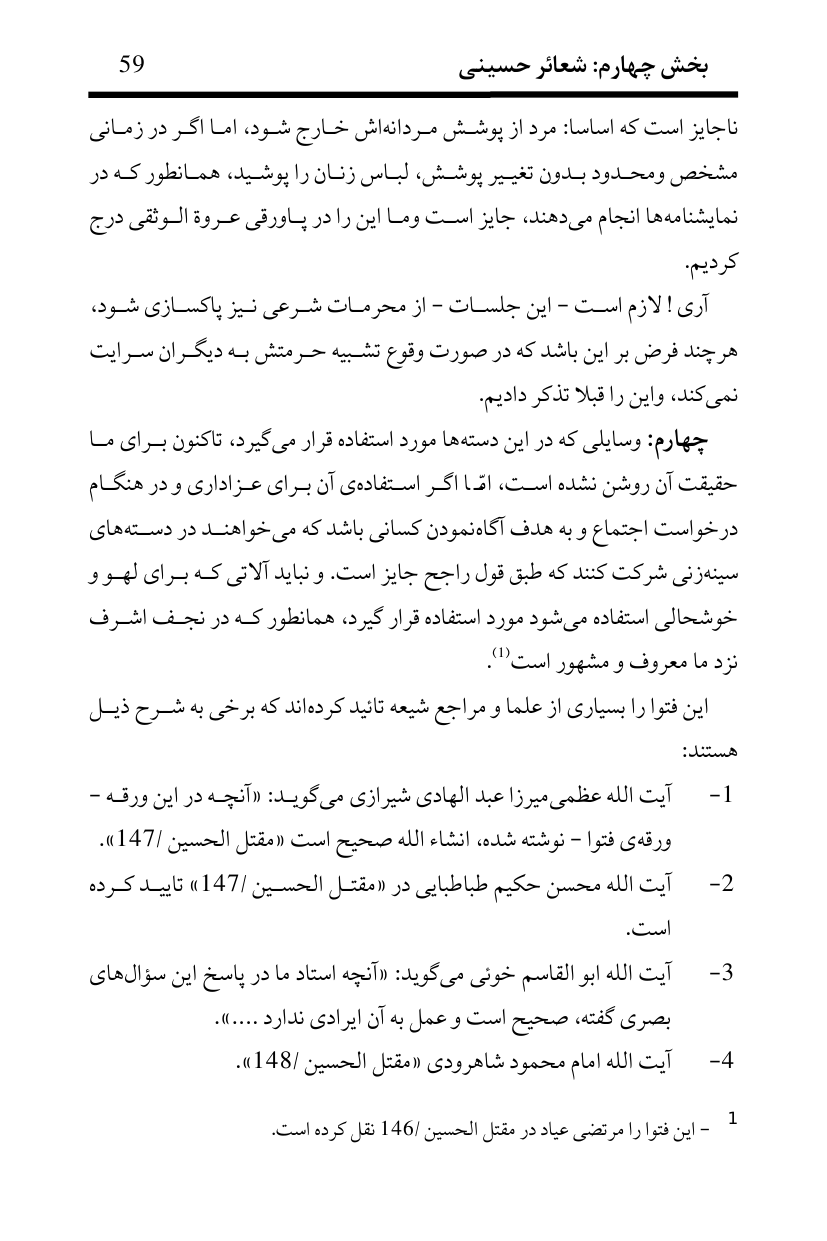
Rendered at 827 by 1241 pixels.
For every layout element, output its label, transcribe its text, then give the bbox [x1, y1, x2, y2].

text این فتوا را بسیاری از علما و مراجع شیعه تائید کرده‌اند که برخی به شرح ذیل هستند: [89, 687, 738, 776]
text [89, 109, 738, 287]
list آیت الله عظمی‌میرزا عبد الهادی شیرازی می‌گوید: «آنچه در این ورقه - ورقه‌ی فتوا - نوشته شده، انشاء الله صحیح است «مقتل الحسین /147». [89, 776, 708, 865]
text آری ! لازم است - این جلسات - از محرمات شرعی نیز پاکسازی شود، هرچند فرض بر این باشد که در صورت وقوع تشبیه حرمتش به دیگران سرایت نمی‌کند، واین را قبلا تذکر دادیم. [89, 287, 738, 420]
list آیت الله امام محمود شاهرودی «مقتل الحسین /148». [89, 1043, 708, 1087]
text چهارم: وسایلی که در این دسته‌ها مورد استفاده قرار می‌گیرد، تاکنون برای ما حقیقت آن روشن نشده است، امّا اگر استفاده‌ی آن برای عزاداری و در هنگام درخواست اجتماع و به هدف آگاه‌نمودن کسانی باشد که می‌خواهند در دسته‌های سینه‌زنی شرکت کنند که طبق قول راجح جایز است. و نباید آلاتی که برای لهو و خوشحالی استفاده می‌شود مورد استفاده قرار گیرد، همانطور که در نجف اشرف نزد ما معروف و مشهور است(). [89, 420, 738, 687]
list آیت الله محسن حکیم طباطبایی در «مقتل الحسین /147» تایید کرده است. [89, 865, 708, 954]
list آیت الله ابو القاسم خوئی می‌گوید: «آنچه استاد ما در پاسخ این سؤال‌های بصری گفته، صحیح است و عمل به آن ایرادی ندارد ....». [89, 954, 708, 1043]
